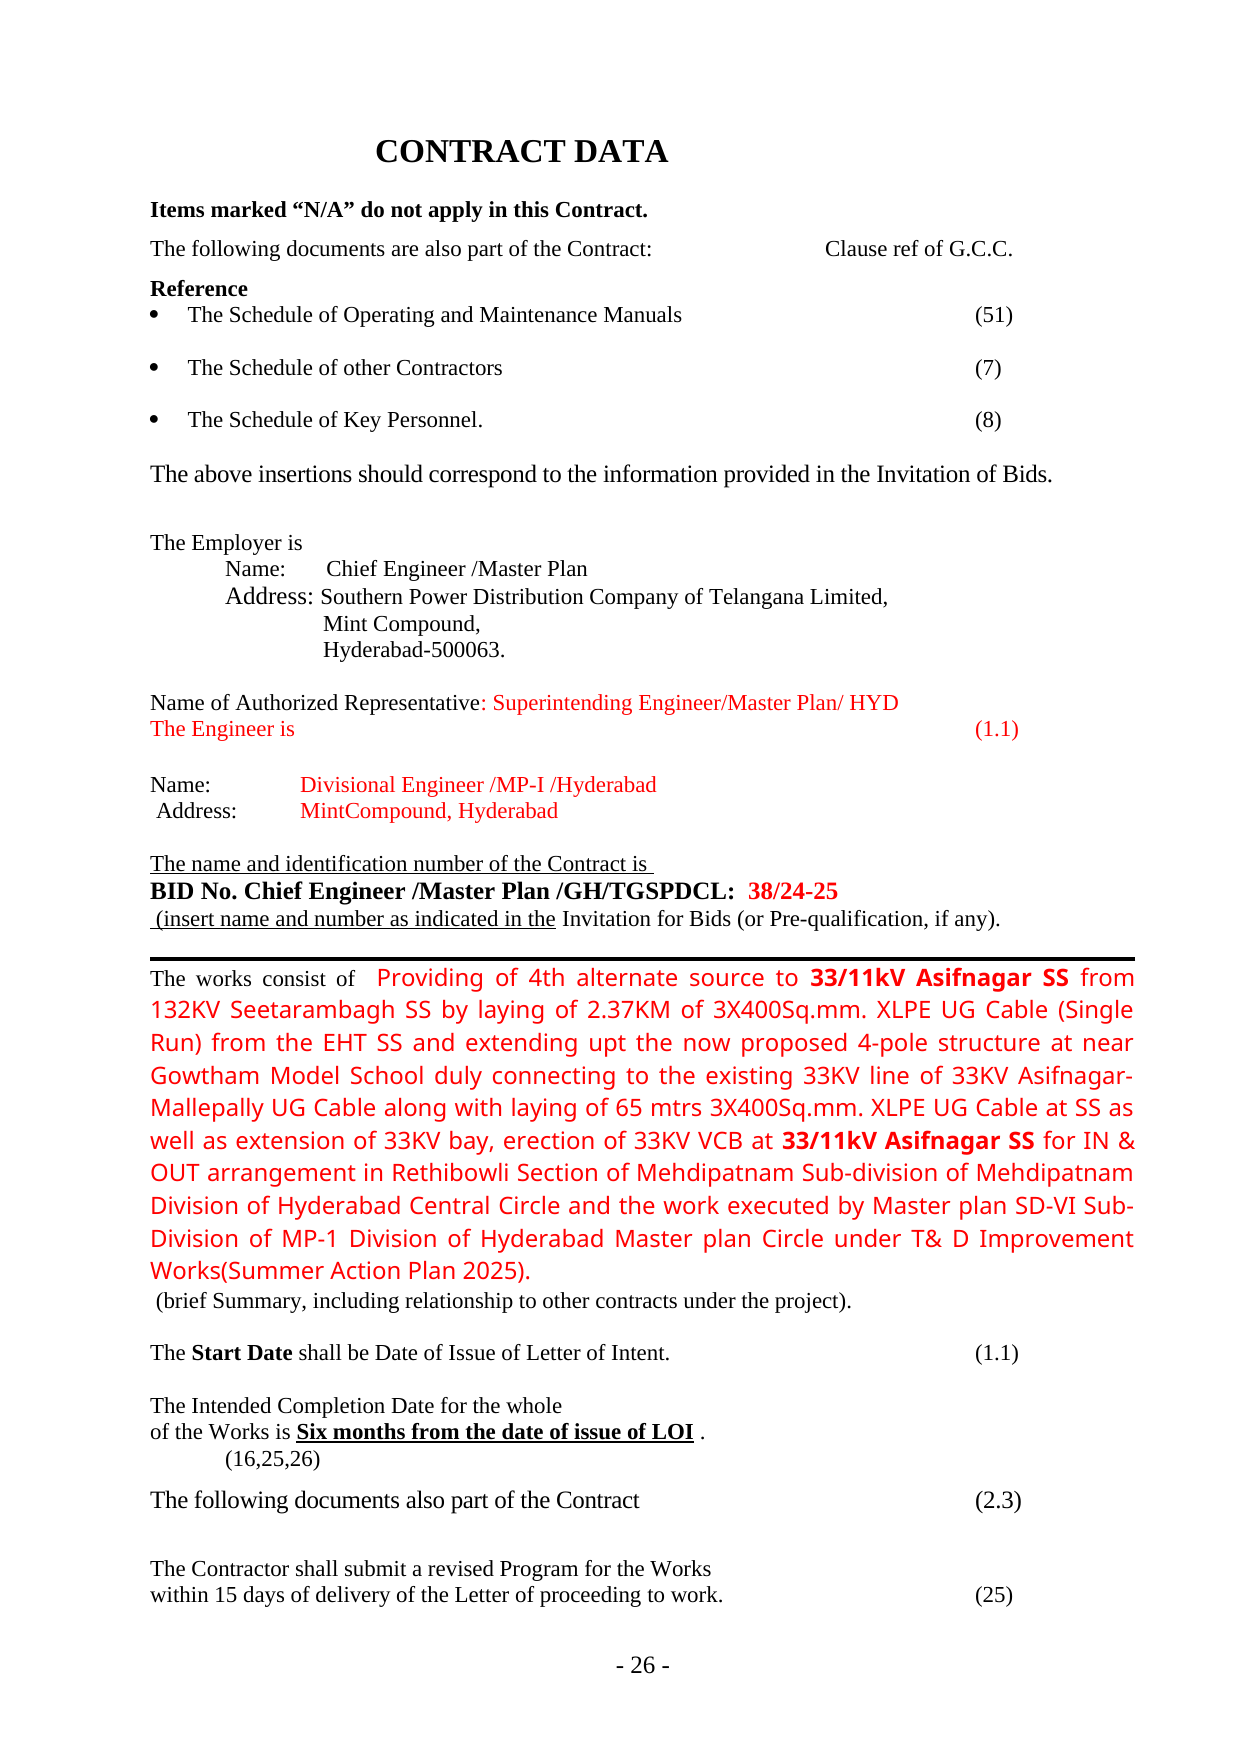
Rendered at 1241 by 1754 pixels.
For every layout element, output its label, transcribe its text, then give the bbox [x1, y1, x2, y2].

text The above insertions should correspond to the information provided in the Invitation of Bids. [150, 459, 1135, 488]
text The name and identification number of the Contract is [150, 850, 1135, 876]
text The Contractor shall submit a revised Program for the Works [150, 1555, 1135, 1581]
text Reference [150, 275, 1135, 301]
list The Schedule of Operating and Maintenance Manuals (51) [150, 301, 1135, 327]
text Mint Compound, [300, 610, 1135, 636]
text The Employer is [150, 529, 1135, 555]
text within 15 days of delivery of the Letter of proceeding to work. (25) [150, 1581, 1135, 1608]
text of the Works is Six months from the date of issue of LOI . (16,25,26) [150, 1418, 1135, 1471]
text Items marked “N/A” do not apply in this Contract. [150, 196, 1135, 222]
text The Intended Completion Date for the whole [150, 1392, 1135, 1418]
text The Start Date shall be Date of Issue of Letter of Intent. (1.1) [150, 1339, 1135, 1366]
text The following documents are also part of the Contract: Clause ref of G.C.C. [150, 235, 1135, 262]
text The works consist of Providing of 4th alternate source to 33/11kV Asifnagar SS from 132KV Seetarambagh SS by laying of 2.37KM of 3X400Sq.mm. XLPE UG Cable (Single Run) from the EHT SS and extending upt the now proposed 4-pole structure at near Gowtham Model School duly connecting to the existing 33KV line of 33KV Asifnagar-Mallepally UG Cable along with laying of 65 mtrs 3X400Sq.mm. XLPE UG Cable at SS as well as extension of 33KV bay, erection of 33KV VCB at 33/11kV Asifnagar SS for IN & OUT arrangement in Rethibowli Section of Mehdipatnam Sub-division of Mehdipatnam Division of Hyderabad Central Circle and the work executed by Master plan SD-VI Sub-Division of MP-1 Division of Hyderabad Master plan Circle under T& D Improvement Works(Summer Action Plan 2025). [150, 961, 1135, 1287]
text Address: Southern Power Distribution Company of Telangana Limited, [225, 581, 1135, 610]
text BID No. Chief Engineer /Master Plan /GH/TGSPDCL: 38/24-25 [150, 876, 1135, 905]
text Name: Divisional Engineer /MP-I /Hyderabad [150, 771, 1135, 797]
text (insert name and number as indicated in the Invitation for Bids (or Pre-qualification, if any). [150, 905, 1135, 957]
text Hyderabad-500063. [300, 636, 1135, 663]
text (brief Summary, including relationship to other contracts under the project). [150, 1287, 1135, 1313]
text CONTRACT DATA [300, 131, 1135, 169]
text The following documents also part of the Contract (2.3) [150, 1486, 1135, 1514]
text Name: Chief Engineer /Master Plan [150, 555, 1201, 581]
list The Schedule of Key Personnel. (8) [150, 406, 1135, 433]
text Address: MintCompound, Hyderabad [150, 797, 1135, 823]
list The Schedule of other Contractors (7) [150, 354, 1135, 380]
text Name of Authorized Representative: Superintending Engineer/Master Plan/ HYD [150, 689, 1135, 716]
text The Engineer is (1.1) [150, 716, 1135, 742]
